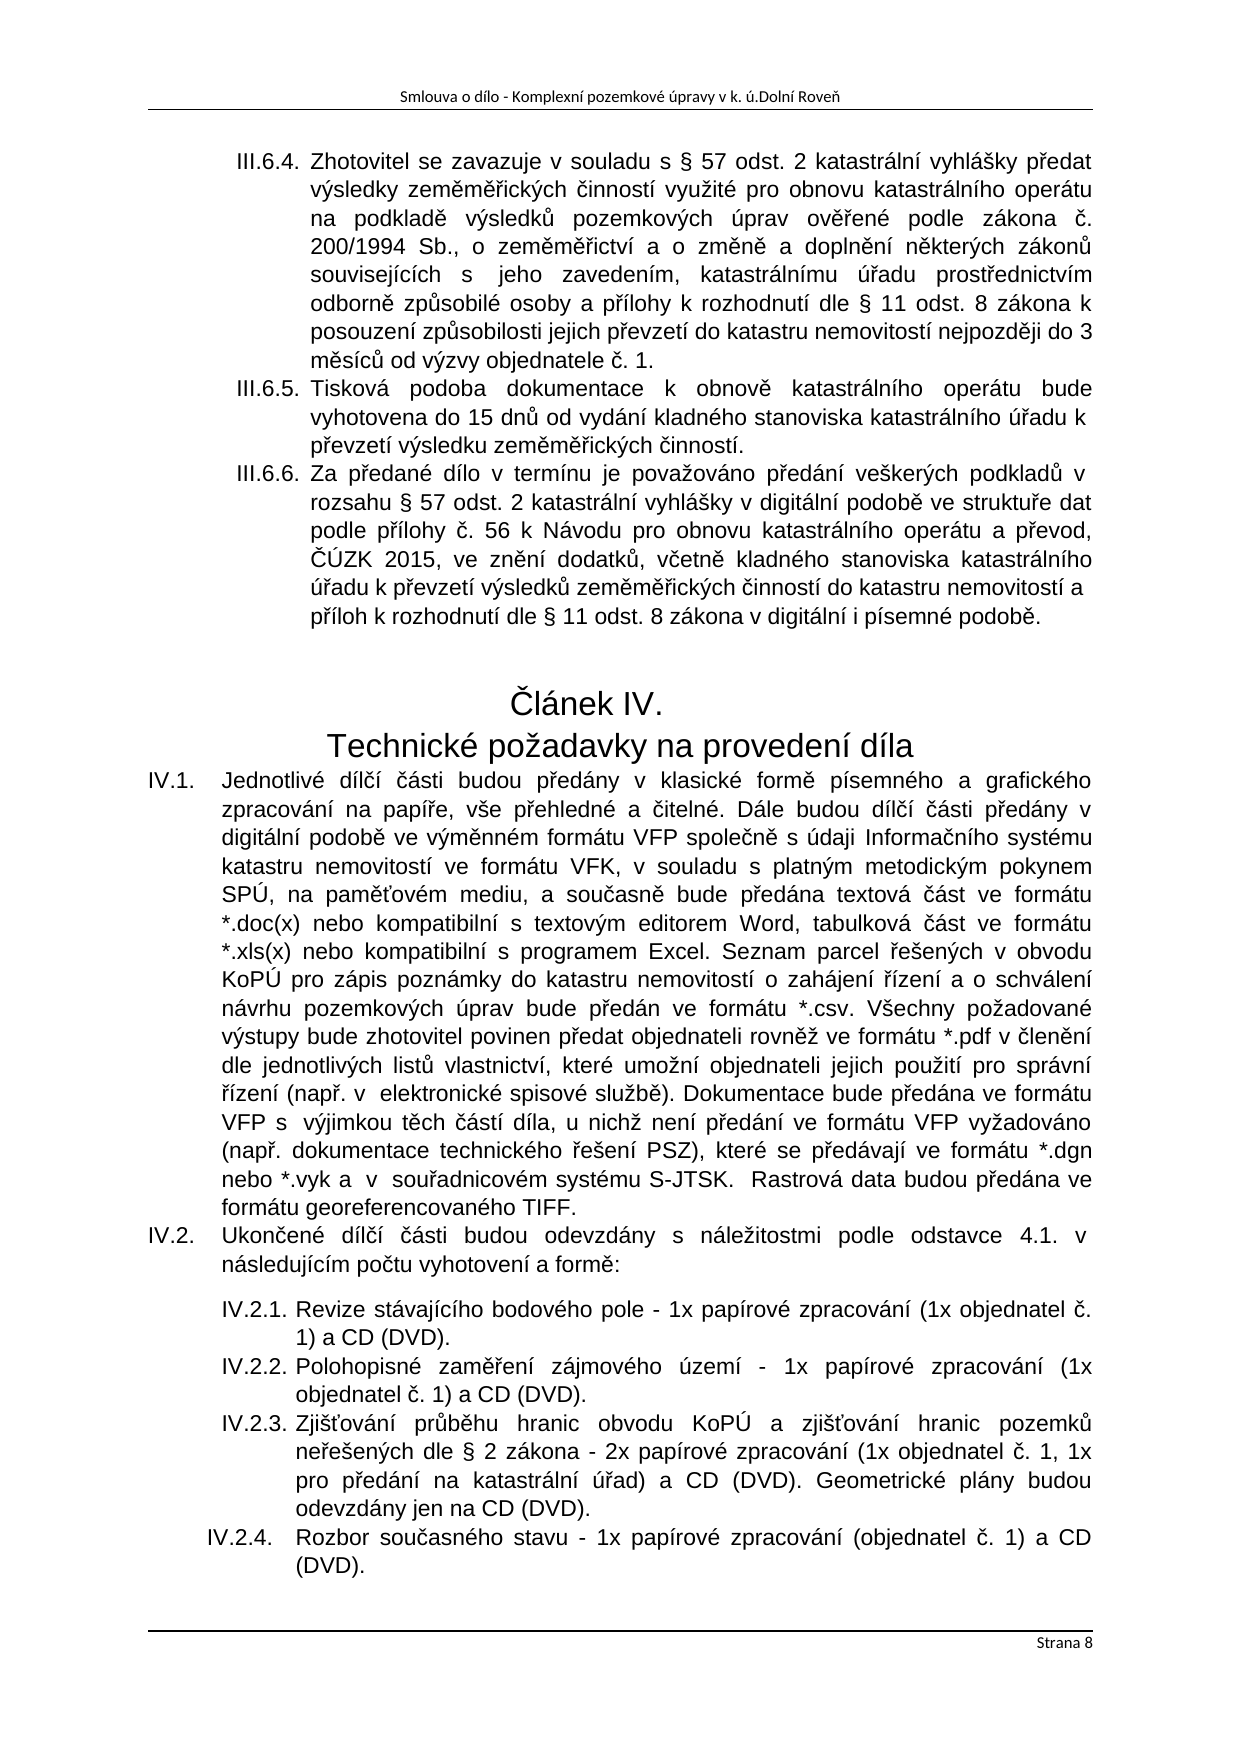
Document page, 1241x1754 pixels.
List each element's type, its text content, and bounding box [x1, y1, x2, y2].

list Jednotlivé dílčí části budou předány v klasické formě písemného a grafického zpracování na papíře, vše přehledné a čitelné. Dále budou dílčí části předány v digitální podobě ve výměnném formátu VFP společně s údaji Informačního systému katastru nemovitostí ve formátu VFK, v souladu s platným metodickým pokynem SPÚ, na paměťovém mediu, a současně bude předána textová část ve formátu *.doc(x) nebo kompatibilní s textovým editorem Word, tabulková část ve formátu *.xls(x) nebo kompatibilní s programem Excel. Seznam parcel řešených v obvodu KoPÚ pro zápis poznámky do katastru nemovitostí o zahájení řízení a o schválení návrhu pozemkových úprav bude předán ve formátu *.csv. Všechny požadované výstupy bude zhotovitel povinen předat objednateli rovněž ve formátu *.pdf v členění dle jednotlivých listů vlastnictví, které umožní objednateli jejich použití pro správní řízení (např. v elektronické spisové službě). Dokumentace bude předána ve formátu VFP s výjimkou těch částí díla, u nichž není předání ve formátu VFP vyžadováno (např. dokumentace technického řešení PSZ), které se předávají ve formátu *.dgn nebo *.vyk a v souřadnicovém systému S-JTSK. Rastrová data budou předána ve formátu georeferencovaného TIFF. [148, 767, 1093, 1220]
text Rozbor současného stavu - 1x papírové zpracování (objednatel č. 1) a CD (DVD). [207, 1523, 1093, 1578]
list Ukončené dílčí části budou odevzdány s náležitostmi podle odstavce 4.1. v následujícím počtu vyhotovení a formě: [148, 1222, 1093, 1277]
text Tisková podoba dokumentace k obnově katastrálního operátu bude vyhotovena do 15 dnů od vydání kladného stanoviska katastrálního úřadu k převzetí výsledku zeměměřických činností. [236, 375, 1093, 458]
text Revize stávajícího bodového pole - 1x papírové zpracování (1x objednatel č. 1) a CD (DVD). [221, 1296, 1093, 1351]
text Za předané dílo v termínu je považováno předání veškerých podkladů v rozsahu § 57 odst. 2 katastrální vyhlášky v digitální podobě ve struktuře dat podle přílohy č. 56 k Návodu pro obnovu katastrálního operátu a převod, ČÚZK 2015, ve znění dodatků, včetně kladného stanoviska katastrálního úřadu k převzetí výsledků zeměměřických činností do katastru nemovitostí a příloh k rozhodnutí dle § 11 odst. 8 zákona v digitální i písemné podobě. [236, 460, 1093, 629]
text Polohopisné zaměření zájmového území - 1x papírové zpracování (1x objednatel č. 1) a CD (DVD). [221, 1353, 1093, 1408]
text Zjišťování průběhu hranic obvodu KoPÚ a zjišťování hranic pozemků neřešených dle § 2 zákona - 2x papírové zpracování (1x objednatel č. 1, 1x pro předání na katastrální úřad) a CD (DVD). Geometrické plány budou odevzdány jen na CD (DVD). [221, 1410, 1093, 1521]
text Zhotovitel se zavazuje v souladu s § 57 odst. 2 katastrální vyhlášky předat výsledky zeměměřických činností využité pro obnovu katastrálního operátu na podkladě výsledků pozemkových úprav ověřené podle zákona č. 200/1994 Sb., o zeměměřictví a o změně a doplnění některých zákonů souvisejících s jeho zavedením, katastrálnímu úřadu prostřednictvím odborně způsobilé osoby a přílohy k rozhodnutí dle § 11 odst. 8 zákona k posouzení způsobilosti jejich převzetí do katastru nemovitostí nejpozději do 3 měsíců od výzvy objednatele č. 1. [236, 148, 1093, 373]
subtitle Technické požadavky na provedení díla [148, 684, 1093, 764]
